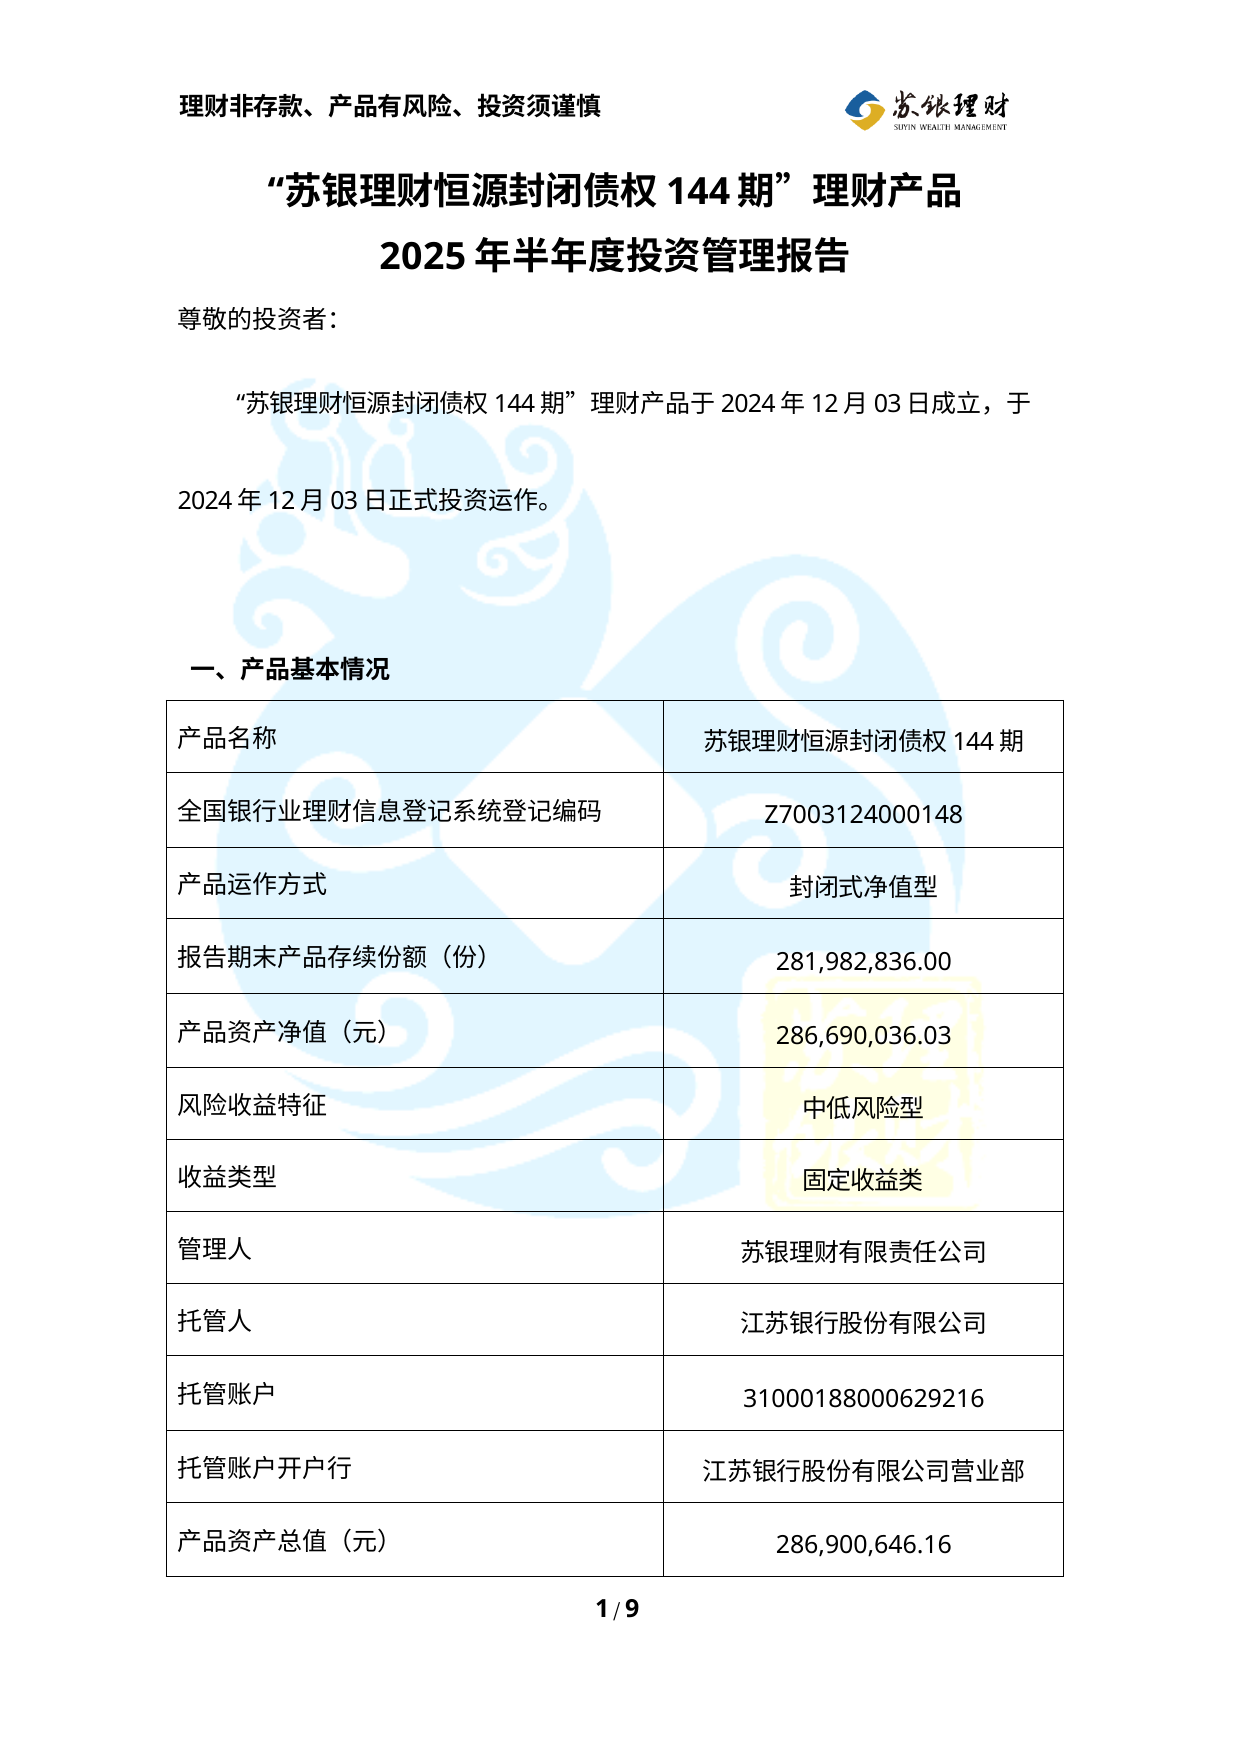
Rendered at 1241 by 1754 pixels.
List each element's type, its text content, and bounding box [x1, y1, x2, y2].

table_cell 江苏银行股份有限公司营业部 [664, 1431, 1063, 1502]
text “苏银理财恒源封闭债权144期”理财产品于 2024年12月03日成立，于2024年12月03日正式投资运作。 [177, 369, 1053, 531]
table_cell 281,982,836.00 [664, 919, 1063, 993]
table_cell 苏银理财有限责任公司 [664, 1212, 1063, 1283]
table_cell 产品资产净值（元） [167, 994, 663, 1067]
subtitle 一、产品基本情况 [190, 635, 1053, 700]
text 尊敬的投资者： [177, 286, 1053, 351]
table_cell 全国银行业理财信息登记系统登记编码 [167, 773, 663, 847]
table_cell 管理人 [167, 1212, 663, 1283]
table_cell 收益类型 [167, 1140, 663, 1211]
text “苏银理财恒源封闭债权144期”理财产品 [177, 156, 1053, 221]
table_cell 风险收益特征 [167, 1068, 663, 1139]
table_cell 产品运作方式 [167, 848, 663, 918]
table_cell 固定收益类 [664, 1140, 1063, 1211]
table_cell 封闭式净值型 [664, 848, 1063, 918]
picture [820, 72, 1039, 143]
table_cell 托管账户 [167, 1356, 663, 1430]
table_cell 报告期末产品存续份额（份） [167, 919, 663, 993]
table_cell 托管人 [167, 1284, 663, 1354]
table_cell 31000188000629216 [664, 1356, 1063, 1430]
table_cell 286,690,036.03 [664, 994, 1063, 1067]
table_cell 托管账户开户行 [167, 1431, 663, 1502]
table_cell 产品资产总值（元） [167, 1503, 663, 1576]
table_header 苏银理财恒源封闭债权144期 [664, 701, 1063, 772]
table_cell 江苏银行股份有限公司 [664, 1284, 1063, 1354]
table_cell 286,900,646.16 [664, 1503, 1063, 1576]
table_cell 中低风险型 [664, 1068, 1063, 1139]
table_cell Z7003124000148 [664, 773, 1063, 847]
table_header 产品名称 [167, 701, 663, 772]
text 2025年半年度投资管理报告 [177, 221, 1053, 286]
